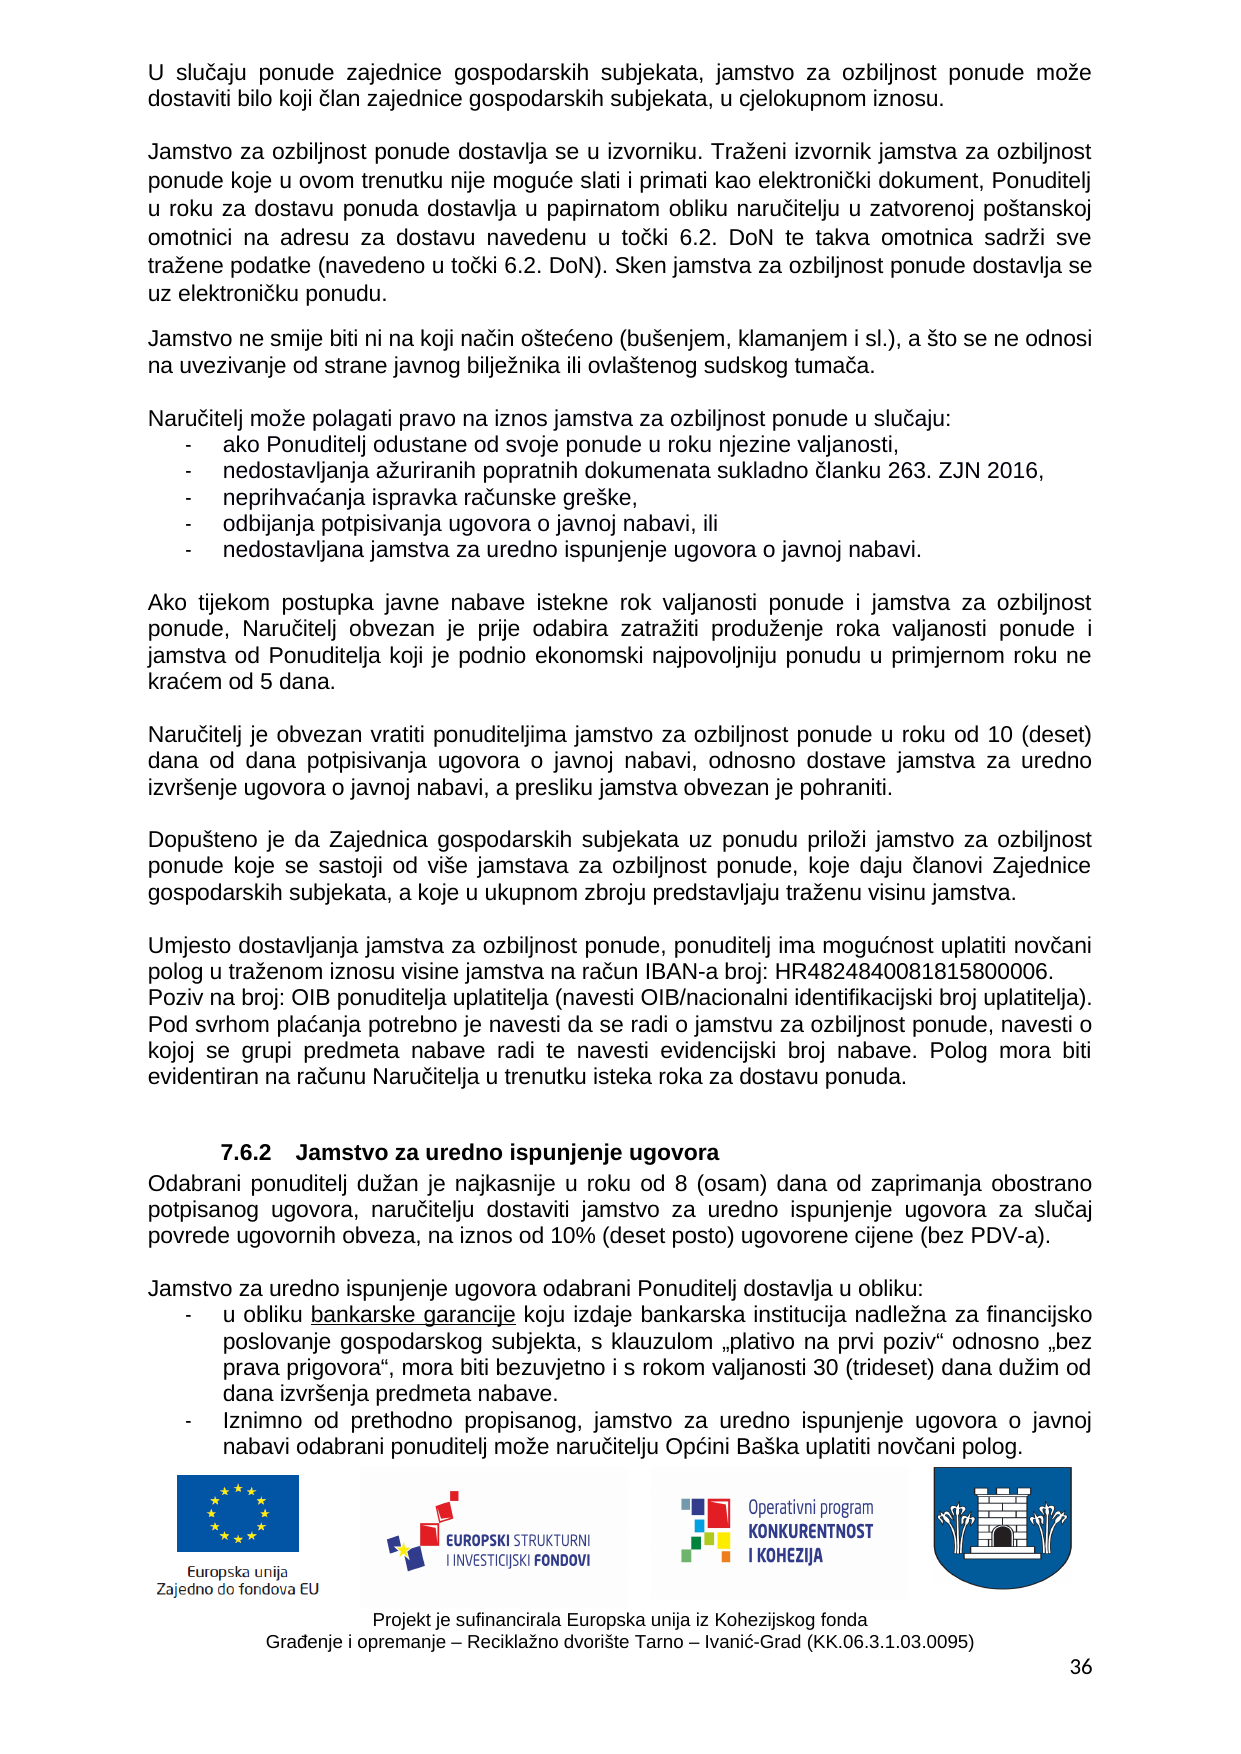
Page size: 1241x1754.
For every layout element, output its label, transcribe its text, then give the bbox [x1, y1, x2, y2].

list nedostavljana jamstva za uredno ispunjenje ugovora o javnoj nabavi. [185, 536, 1093, 563]
text U slučaju ponude zajednice gospodarskih subjekata, jamstvo za ozbiljnost ponude može dostaviti bilo koji član zajednice gospodarskih subjekata, u cjelokupnom iznosu. [148, 59, 1093, 112]
text Jamstvo za uredno ispunjenje ugovora odabrani Ponuditelj dostavlja u obliku: [148, 1275, 1093, 1301]
text Naručitelj je obvezan vratiti ponuditeljima jamstvo za ozbiljnost ponude u roku od 10 (deset) dana od dana potpisivanja ugovora o javnoj nabavi, odnosno dostave jamstva za uredno izvršenje ugovora o javnoj nabavi, a presliku jamstva obvezan je pohraniti. [148, 721, 1093, 800]
picture [651, 1466, 909, 1600]
list ako Ponuditelj odustane od svoje ponude u roku njezine valjanosti, [185, 431, 1093, 457]
text Naručitelj može polagati pravo na iznos jamstva za ozbiljnost ponude u slučaju: [148, 404, 1093, 431]
text Jamstvo ne smije biti ni na koji način oštećeno (bušenjem, klamanjem i sl.), a što se ne odnosi na uvezivanje od strane javnog bilježnika ili ovlaštenog sudskog tumača. [148, 325, 1093, 378]
text Umjesto dostavljanja jamstva za ozbiljnost ponude, ponuditelj ima mogućnost uplatiti novčani polog u traženom iznosu visine jamstva na račun IBAN-a broj: HR4824840081815800006. [148, 932, 1093, 984]
picture [147, 1466, 329, 1602]
picture [359, 1466, 629, 1609]
text Pod svrhom plaćanja potrebno je navesti da se radi o jamstvu za ozbiljnost ponude, navesti o kojoj se grupi predmeta nabave radi te navesti evidencijski broj nabave. Polog mora biti evidentiran na računu Naručitelja u trenutku isteka roka za dostavu ponuda. [148, 1011, 1093, 1090]
list odbijanja potpisivanja ugovora o javnoj nabavi, ili [185, 510, 1093, 536]
picture [932, 1466, 1073, 1590]
subtitle Jamstvo za uredno ispunjenje ugovora [220, 1139, 1093, 1166]
text Jamstvo za ozbiljnost ponude dostavlja se u izvorniku. Traženi izvornik jamstva za ozbiljnost ponude koje u ovom trenutku nije moguće slati i primati kao elektronički dokument, Ponuditelj u roku za dostavu ponuda dostavlja u papirnatom obliku naručitelju u zatvorenoj poštanskoj omotnici na adresu za dostavu navedenu u točki 6.2. DoN te takva omotnica sadrži sve tražene podatke (navedeno u točki 6.2. DoN). Sken jamstva za ozbiljnost ponude dostavlja se uz elektroničku ponudu. [148, 138, 1093, 307]
text Odabrani ponuditelj dužan je najkasnije u roku od 8 (osam) dana od zaprimanja obostrano potpisanog ugovora, naručitelju dostaviti jamstvo za uredno ispunjenje ugovora za slučaj povrede ugovornih obveza, na iznos od 10% (deset posto) ugovorene cijene (bez PDV-a). [148, 1169, 1093, 1248]
list nedostavljanja ažuriranih popratnih dokumenata sukladno članku 263. ZJN 2016, [185, 457, 1093, 483]
text Poziv na broj: OIB ponuditelja uplatitelja (navesti OIB/nacionalni identifikacijski broj uplatitelja). [148, 984, 1093, 1011]
text Dopušteno je da Zajednica gospodarskih subjekata uz ponudu priloži jamstvo za ozbiljnost ponude koje se sastoji od više jamstava za ozbiljnost ponude, koje daju članovi Zajednice gospodarskih subjekata, a koje u ukupnom zbroju predstavljaju traženu visinu jamstva. [148, 826, 1093, 905]
list u obliku bankarske garancije koju izdaje bankarska institucija nadležna za financijsko poslovanje gospodarskog subjekta, s klauzulom „plativo na prvi poziv“ odnosno „bez prava prigovora“, mora biti bezuvjetno i s rokom valjanosti 30 (trideset) dana dužim od dana izvršenja predmeta nabave. [185, 1301, 1093, 1407]
text Ako tijekom postupka javne nabave istekne rok valjanosti ponude i jamstva za ozbiljnost ponude, Naručitelj obvezan je prije odabira zatražiti produženje roka valjanosti ponude i jamstva od Ponuditelja koji je podnio ekonomski najpovoljniju ponudu u primjernom roku ne kraćem od 5 dana. [148, 589, 1093, 694]
list neprihvaćanja ispravka računske greške, [185, 483, 1093, 510]
list Iznimno od prethodno propisanog, jamstvo za uredno ispunjenje ugovora o javnoj nabavi odabrani ponuditelj može naručitelju Općini Baška uplatiti novčani polog. [185, 1407, 1093, 1459]
